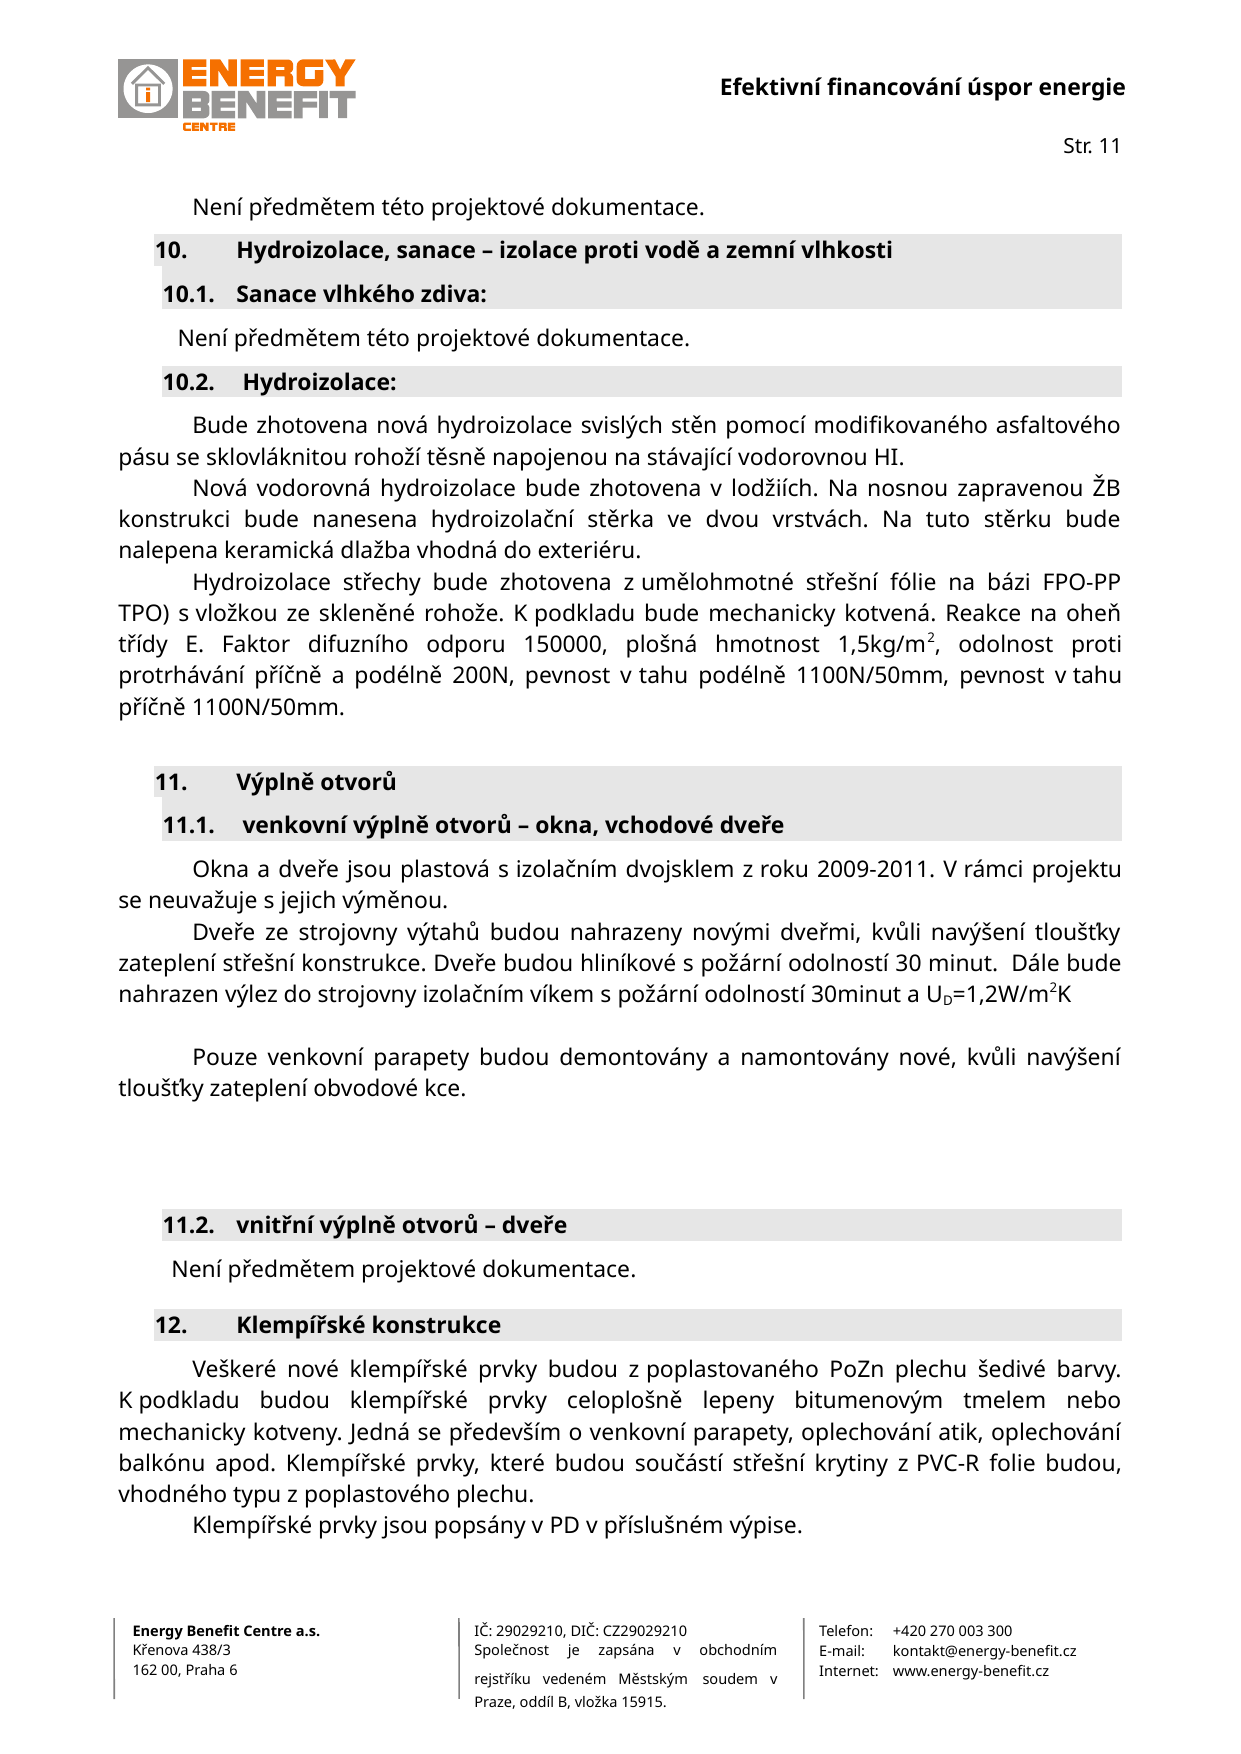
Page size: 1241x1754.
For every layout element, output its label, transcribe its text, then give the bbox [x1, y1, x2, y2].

text Klempířské prvky jsou popsány v PD v příslušném výpise. [118, 1509, 1122, 1541]
text Klempířské konstrukce [154, 1309, 1122, 1341]
text Pouze venkovní parapety budou demontovány a namontovány nové, kvůli navýšení tloušťky zateplení obvodové kce. [118, 1041, 1122, 1103]
text Bude zhotovena nová hydroizolace svislých stěn pomocí modifikovaného asfaltového pásu se sklovláknitou rohoží těsně napojenou na stávající vodorovnou HI. [118, 409, 1122, 472]
text Sanace vlhkého zdiva: [162, 278, 1122, 309]
text Hydroizolace: [162, 366, 1122, 397]
text Výplně otvorů [154, 766, 1122, 797]
text Veškeré nové klempířské prvky budou z poplastovaného PoZn plechu šedivé barvy. K podkladu budou klempířské prvky celoplošně lepeny bitumenovým tmelem nebo mechanicky kotveny. Jedná se především o venkovní parapety, oplechování atik, oplechování balkónu apod. Klempířské prvky, které budou součástí střešní krytiny z PVC-R folie budou, vhodného typu z poplastového plechu. [118, 1353, 1122, 1509]
text Okna a dveře jsou plastová s izolačním dvojsklem z roku 2009-2011. V rámci projektu se neuvažuje s jejich výměnou. [118, 853, 1122, 916]
text Dveře ze strojovny výtahů budou nahrazeny novými dveřmi, kvůli navýšení tloušťky zateplení střešní konstrukce. Dveře budou hliníkové s požární odolností 30 minut. Dále bude nahrazen výlez do strojovny izolačním víkem s požární odolností 30minut a UD=1,2W/m2K [118, 916, 1122, 1009]
text venkovní výplně otvorů – okna, vchodové dveře [162, 809, 1122, 841]
text Není předmětem této projektové dokumentace. [118, 322, 1122, 353]
text vnitřní výplně otvorů – dveře [162, 1209, 1122, 1241]
text Nová vodorovná hydroizolace bude zhotovena v lodžiích. Na nosnou zapravenou ŽB konstrukci bude nanesena hydroizolační stěrka ve dvou vrstvách. Na tuto stěrku bude nalepena keramická dlažba vhodná do exteriéru. [118, 472, 1122, 566]
text Hydroizolace, sanace – izolace proti vodě a zemní vlhkosti [154, 234, 1122, 266]
text Hydroizolace střechy bude zhotovena z umělohmotné střešní fólie na bázi FPO-PP TPO) s vložkou ze skleněné rohože. K podkladu bude mechanicky kotvená. Reakce na oheň třídy E. Faktor difuzního odporu 150000, plošná hmotnost 1,5kg/m2, odolnost proti protrhávání příčně a podélně 200N, pevnost v tahu podélně 1100N/50mm, pevnost v tahu příčně 1100N/50mm. [118, 566, 1122, 722]
text Není předmětem této projektové dokumentace. [118, 191, 1122, 222]
text Není předmětem projektové dokumentace. [118, 1253, 1122, 1284]
